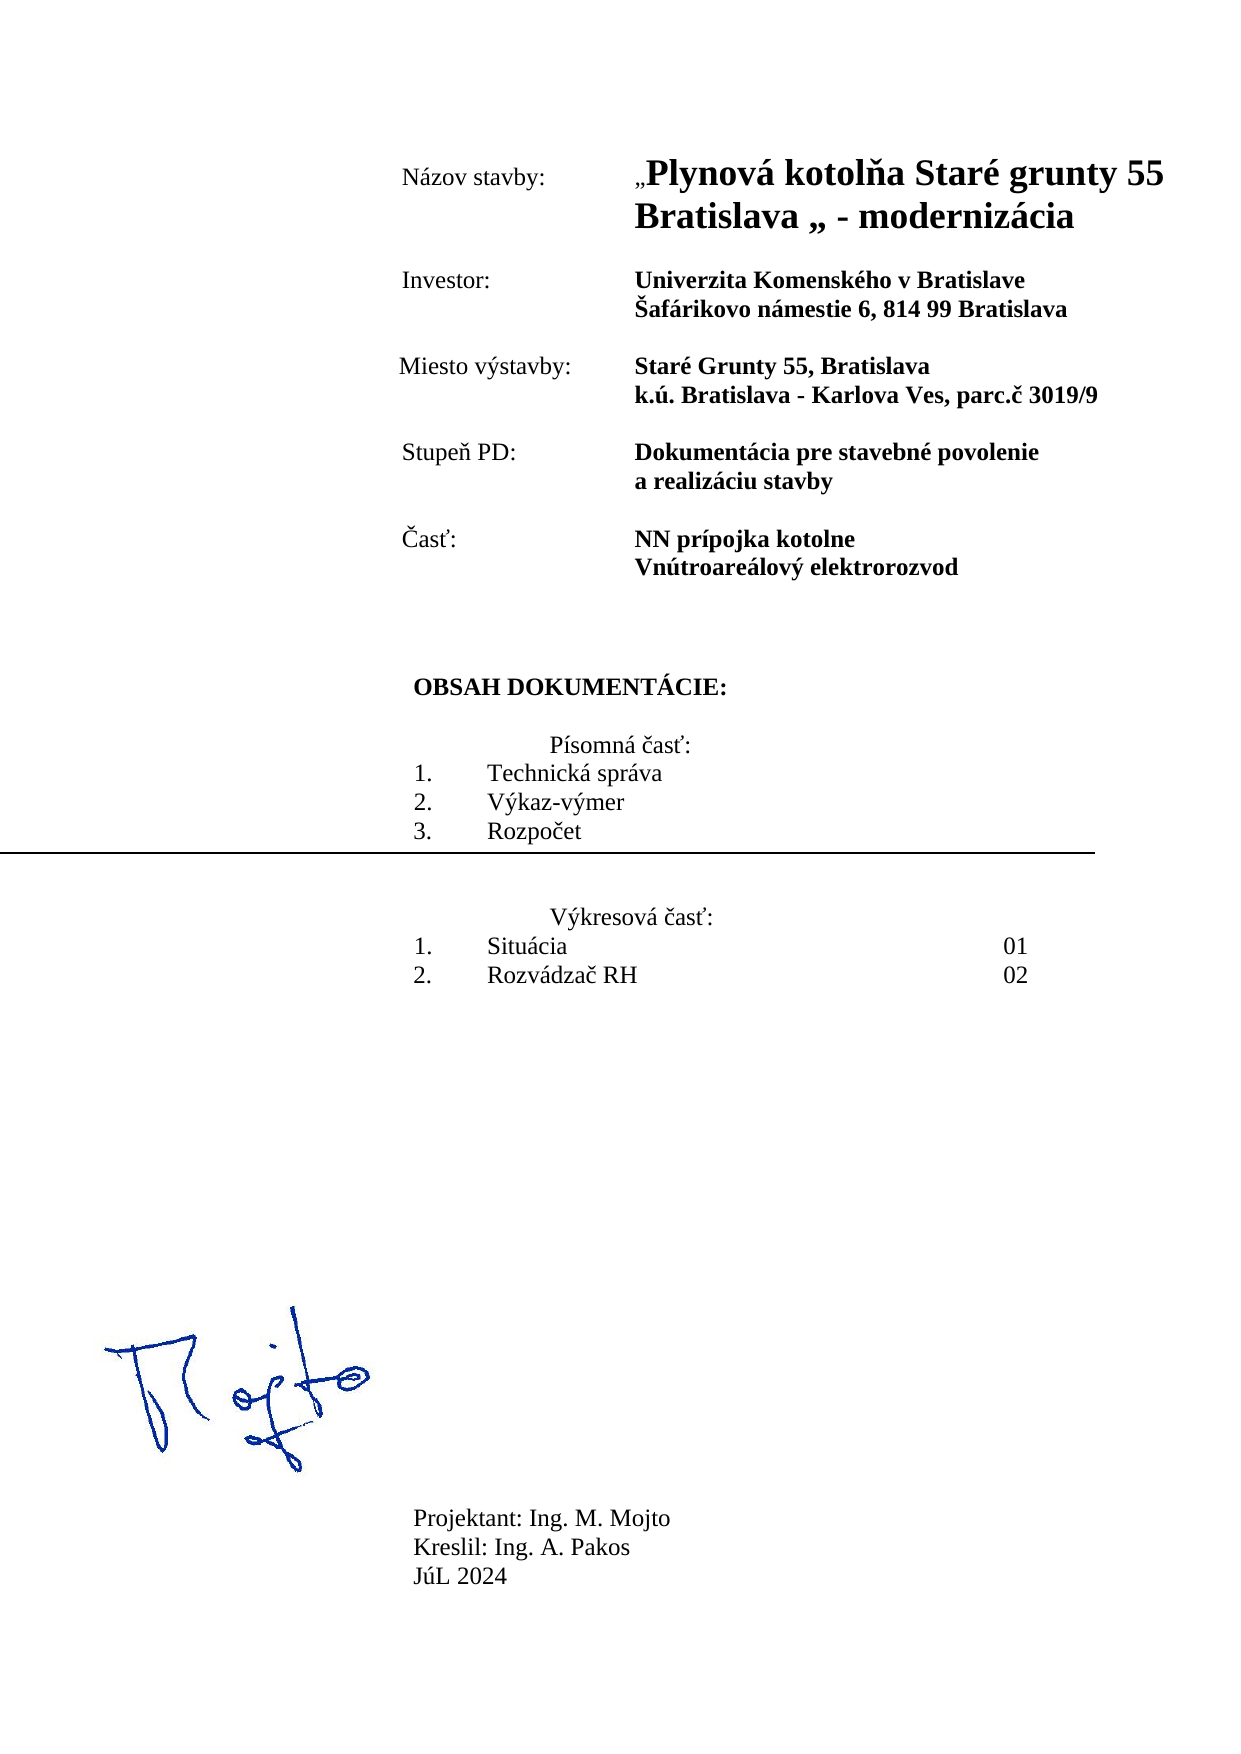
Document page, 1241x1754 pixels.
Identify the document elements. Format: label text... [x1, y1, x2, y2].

text 2. Rozvádzač RH 02 [413, 960, 1167, 988]
text OBSAH DOKUMENTÁCIE: [207, 672, 1167, 701]
text Projektant: Ing. M. Mojto [339, 1503, 1167, 1532]
text k.ú. Bratislava - Karlova Ves, parc.č 3019/9 [561, 380, 1167, 409]
picture [43, 1247, 447, 1504]
subtitle Názov stavby: „Plynová kotolňa Staré grunty 55 Bratislava „ - modernizácia [402, 150, 1167, 236]
text Šafárikovo námestie 6, 814 99 Bratislava [561, 294, 1167, 322]
text Investor: Univerzita Komenského v Bratislave [402, 265, 1167, 294]
subtitle Stupeň PD: Dokumentácia pre stavebné povolenie a realizáciu stavby [402, 437, 1167, 495]
text Kreslil: Ing. A. Pakos [339, 1532, 1167, 1561]
subtitle Technická správa [399, 758, 1161, 787]
text Vnútroareálový elektrorozvod [623, 552, 1167, 581]
text 3. Rozpočet [413, 816, 1167, 845]
subtitle Výkresová časť: [354, 902, 1161, 931]
subtitle Písomná časť: [369, 730, 1161, 758]
subtitle Výkaz-výmer [399, 787, 1161, 816]
text Časť: NN prípojka kotolne [402, 524, 1167, 552]
subtitle Situácia 01 [399, 931, 1161, 960]
text JúL 2024 [207, 1561, 1167, 1590]
text Miesto výstavby: Staré Grunty 55, Bratislava [339, 351, 1167, 380]
